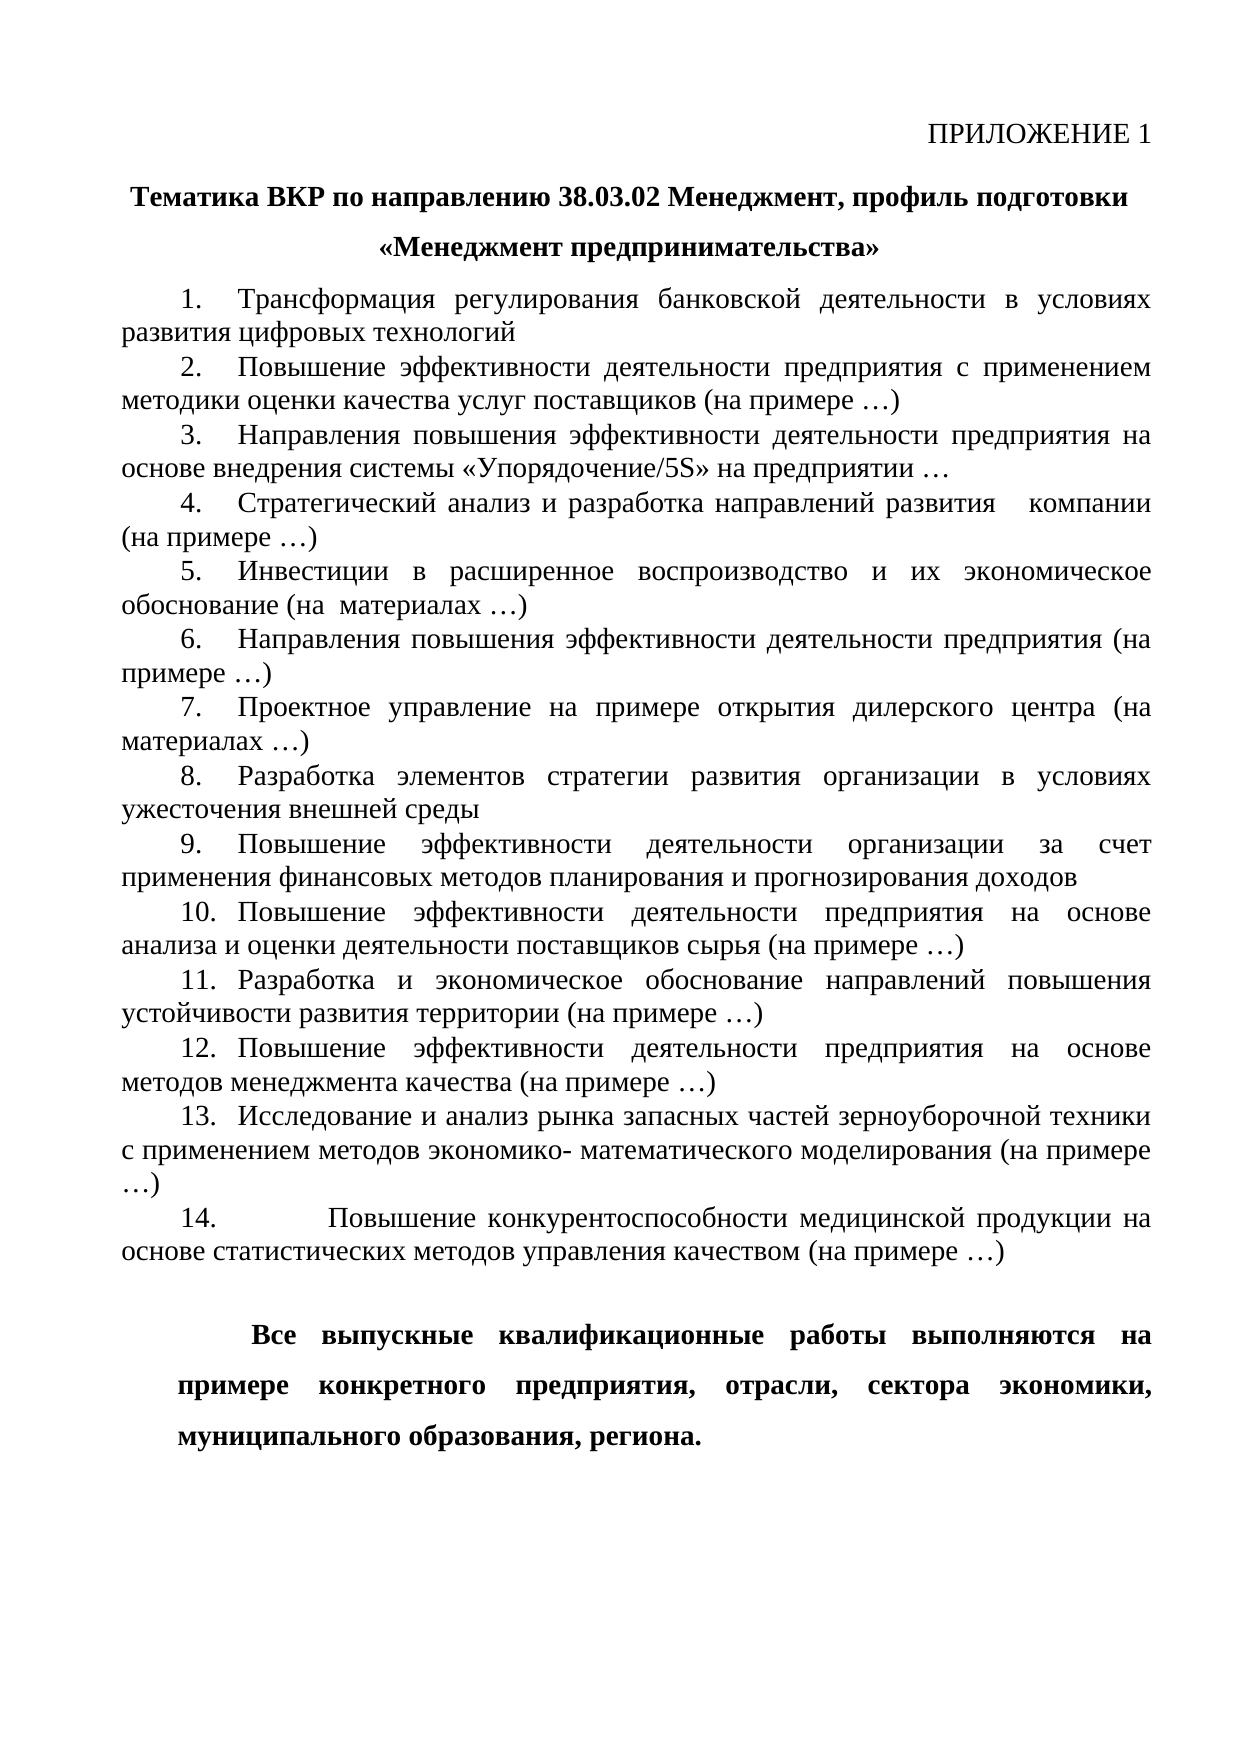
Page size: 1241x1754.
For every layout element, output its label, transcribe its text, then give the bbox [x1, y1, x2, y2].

list Повышение эффективности деятельности предприятия на основе методов менеджмента качества (на примере …) [121, 1030, 1152, 1097]
list Инвестиции в расширенное воспроизводство и их экономическое обоснование (на материалах …) [121, 553, 1152, 620]
list Повышение конкурентоспособности медицинской продукции на основе статистических методов управления качеством (на примере …) [121, 1200, 1152, 1267]
list Направления повышения эффективности деятельности предприятия (на примере …) [121, 621, 1152, 688]
list Исследование и анализ рынка запасных частей зерноуборочной техники с применением методов экономико- математического моделирования (на примере …) [121, 1098, 1152, 1199]
list Трансформация регулирования банковской деятельности в условиях развития цифровых технологий [121, 281, 1152, 348]
subtitle Все выпускные квалификационные работы выполняются на примере конкретного предприятия, отрасли, сектора экономики, муниципального образования, региона. [177, 1317, 1152, 1451]
text ПРИЛОЖЕНИЕ 1 [106, 116, 1152, 149]
list Разработка элементов стратегии развития организации в условиях ужесточения внешней среды [121, 758, 1152, 825]
list Проектное управление на примере открытия дилерского центра (на материалах …) [121, 689, 1152, 757]
list Стратегический анализ и разработка направлений развития компании (на примере …) [121, 485, 1152, 552]
list Повышение эффективности деятельности организации за счет применения финансовых методов планирования и прогнозирования доходов [121, 826, 1152, 893]
subtitle Тематика ВКР по направлению 38.03.02 Менеджмент, профиль подготовки «Менеджмент предпринимательства» [106, 179, 1152, 263]
list Направления повышения эффективности деятельности предприятия на основе внедрения системы «Упорядочение/5S» на предприятии … [121, 417, 1152, 484]
list Повышение эффективности деятельности предприятия с применением методики оценки качества услуг поставщиков (на примере …) [121, 349, 1152, 416]
list Разработка и экономическое обоснование направлений повышения устойчивости развития территории (на примере …) [121, 962, 1152, 1029]
list Повышение эффективности деятельности предприятия на основе анализа и оценки деятельности поставщиков сырья (на примере …) [121, 894, 1152, 961]
